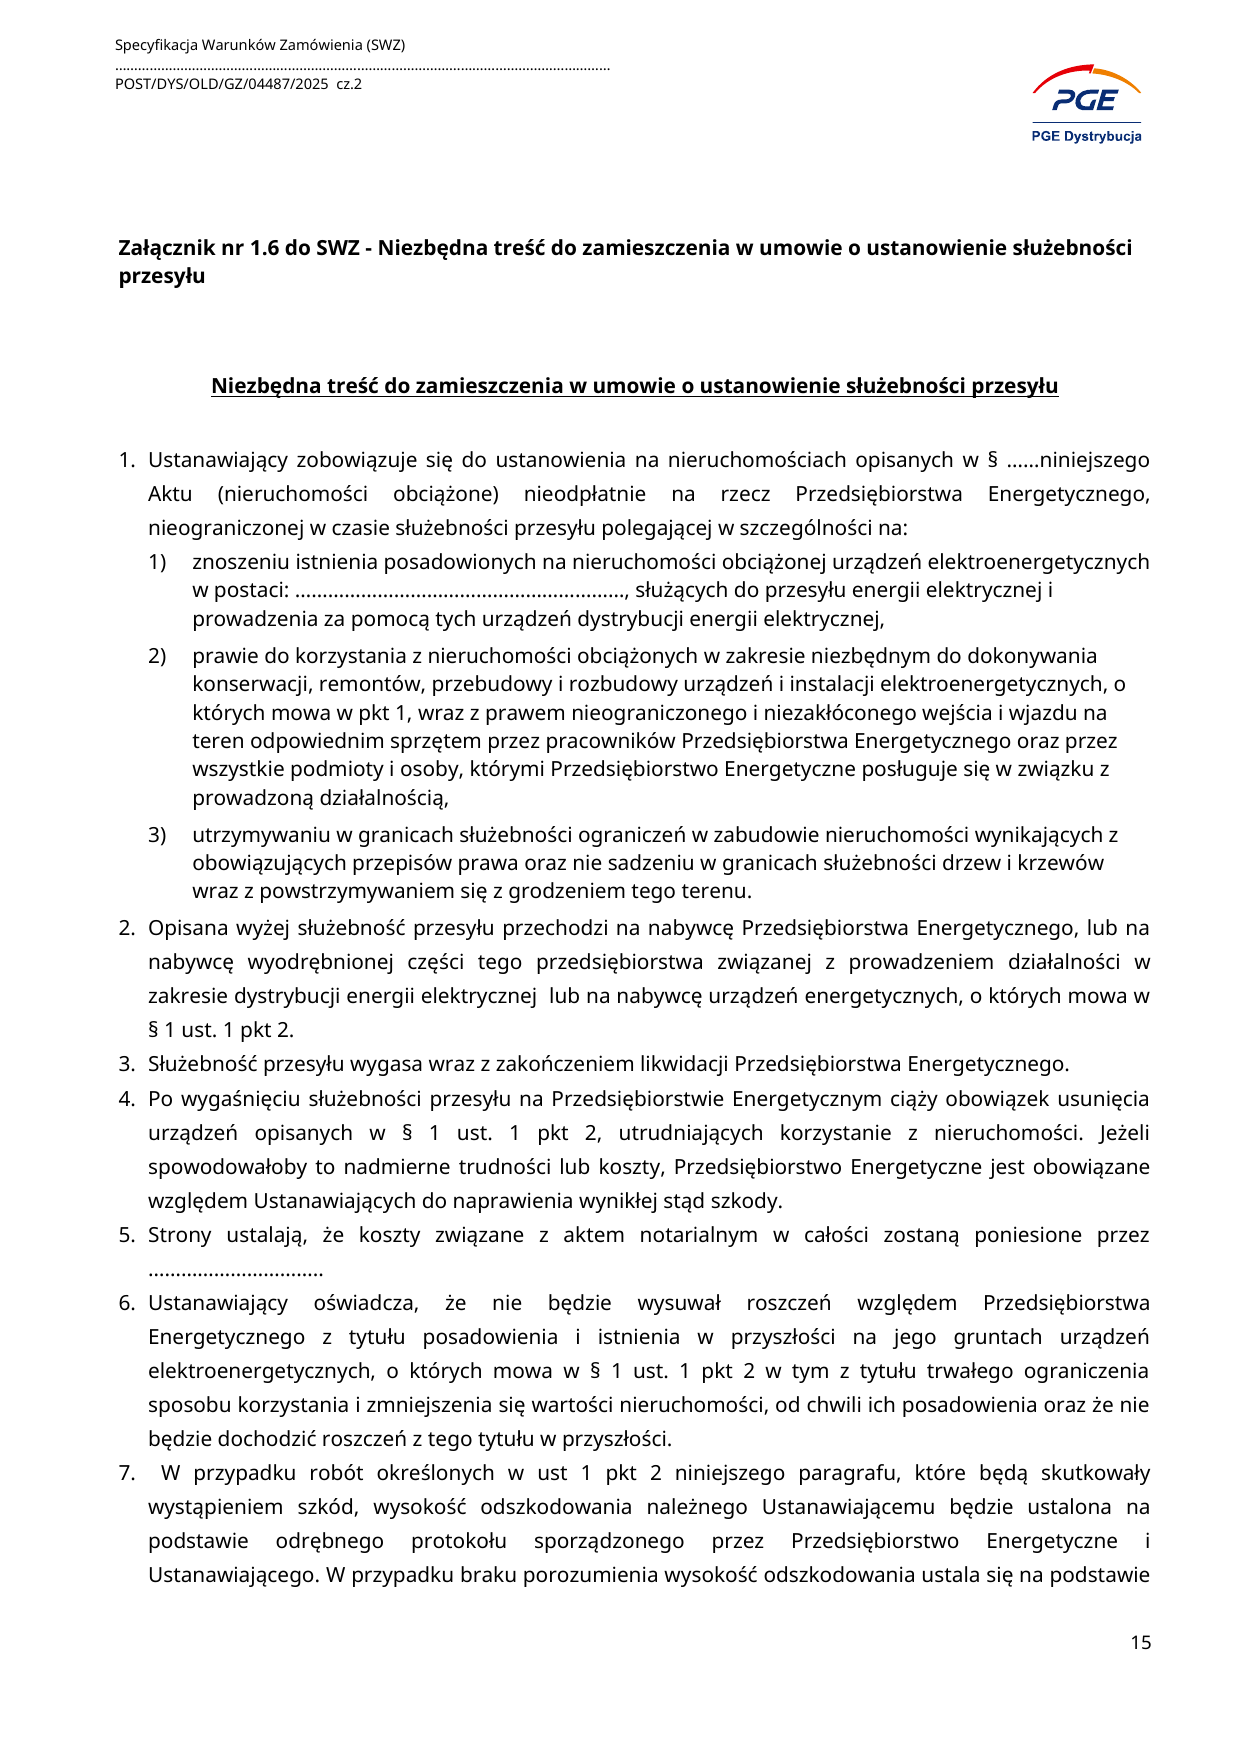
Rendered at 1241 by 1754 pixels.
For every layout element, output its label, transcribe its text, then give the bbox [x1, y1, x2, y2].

text 3) utrzymywaniu w granicach służebności ograniczeń w zabudowie nieruchomości wynikających z obowiązujących przepisów prawa oraz nie sadzeniu w granicach służebności drzew i krzewów wraz z powstrzymywaniem się z grodzeniem tego terenu. [148, 820, 1152, 905]
text Niezbędna treść do zamieszczenia w umowie o ustanowienie służebności przesyłu [118, 371, 1152, 400]
list Służebność przesyłu wygasa wraz z zakończeniem likwidacji Przedsiębiorstwa Energetycznego. [118, 1049, 1152, 1078]
list Opisana wyżej służebność przesyłu przechodzi na nabywcę Przedsiębiorstwa Energetycznego, lub na nabywcę wyodrębnionej części tego przedsiębiorstwa związanej z prowadzeniem działalności w zakresie dystrybucji energii elektrycznej lub na nabywcę urządzeń energetycznych, o których mowa w § 1 ust. 1 pkt 2. [118, 913, 1152, 1044]
list Ustanawiający oświadcza, że nie będzie wysuwał roszczeń względem Przedsiębiorstwa Energetycznego z tytułu posadowienia i istnienia w przyszłości na jego gruntach urządzeń elektroenergetycznych, o których mowa w § 1 ust. 1 pkt 2 w tym z tytułu trwałego ograniczenia sposobu korzystania i zmniejszenia się wartości nieruchomości, od chwili ich posadowienia oraz że nie będzie dochodzić roszczeń z tego tytułu w przyszłości. [118, 1288, 1152, 1453]
text Załącznik nr 1.6 do SWZ - Niezbędna treść do zamieszczenia w umowie o ustanowienie służebności przesyłu [118, 233, 1152, 289]
text 2) prawie do korzystania z nieruchomości obciążonych w zakresie niezbędnym do dokonywania konserwacji, remontów, przebudowy i rozbudowy urządzeń i instalacji elektroenergetycznych, o których mowa w pkt 1, wraz z prawem nieograniczonego i niezakłóconego wejścia i wjazdu na teren odpowiednim sprzętem przez pracowników Przedsiębiorstwa Energetycznego oraz przez wszystkie podmioty i osoby, którymi Przedsiębiorstwo Energetyczne posługuje się w związku z prowadzoną działalnością, [148, 641, 1152, 811]
list Ustanawiający zobowiązuje się do ustanowienia na nieruchomościach opisanych w § ……niniejszego Aktu (nieruchomości obciążone) nieodpłatnie na rzecz Przedsiębiorstwa Energetycznego, nieograniczonej w czasie służebności przesyłu polegającej w szczególności na: [118, 445, 1152, 541]
list Strony ustalają, że koszty związane z aktem notarialnym w całości zostaną poniesione przez ………………………….. [118, 1220, 1152, 1282]
text 1) znoszeniu istnienia posadowionych na nieruchomości obciążonej urządzeń elektroenergetycznych w postaci: ……………………………………………………, służących do przesyłu energii elektrycznej i prowadzenia za pomocą tych urządzeń dystrybucji energii elektrycznej, [148, 547, 1152, 632]
list Po wygaśnięciu służebności przesyłu na Przedsiębiorstwie Energetycznym ciąży obowiązek usunięcia urządzeń opisanych w § 1 ust. 1 pkt 2, utrudniających korzystanie z nieruchomości. Jeżeli spowodowałoby to nadmierne trudności lub koszty, Przedsiębiorstwo Energetyczne jest obowiązane względem Ustanawiających do naprawienia wynikłej stąd szkody. [118, 1084, 1152, 1214]
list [118, 1458, 1152, 1589]
